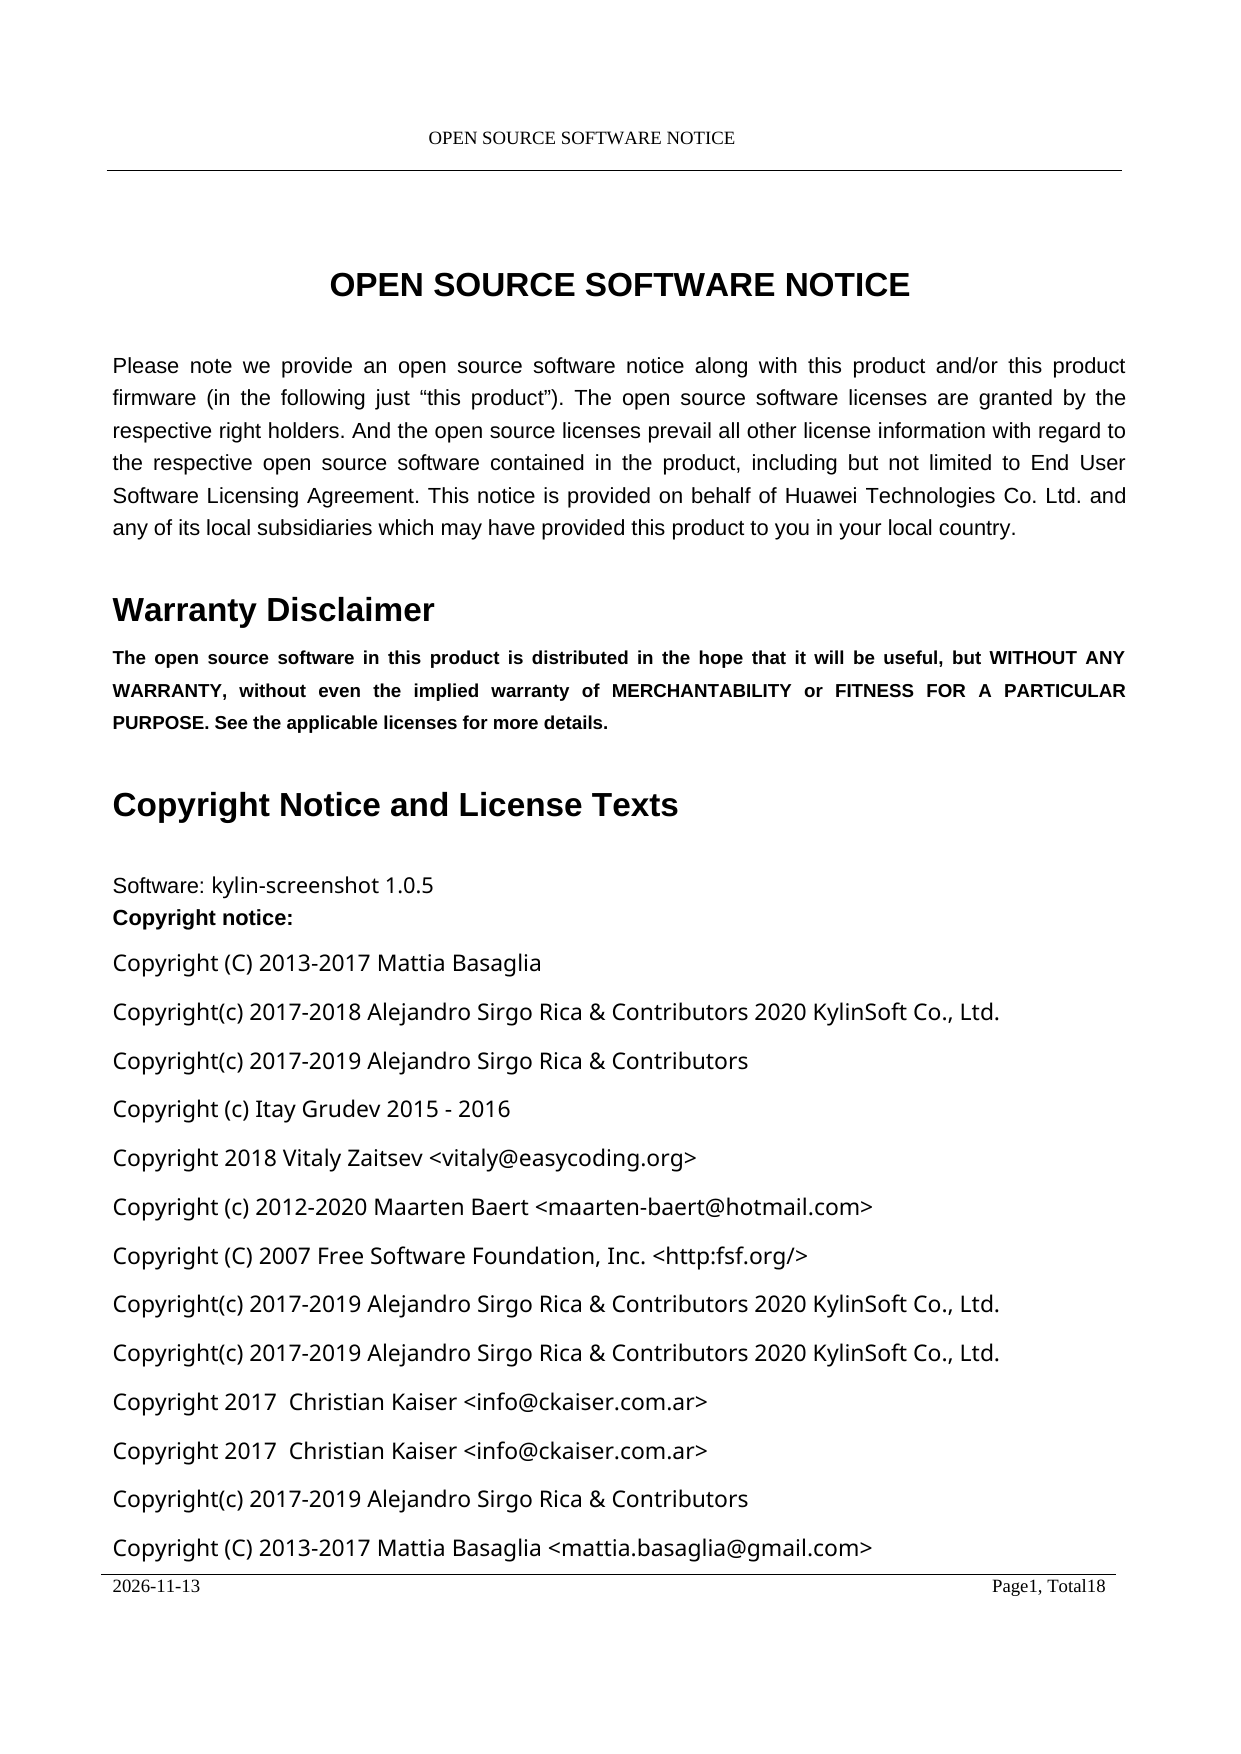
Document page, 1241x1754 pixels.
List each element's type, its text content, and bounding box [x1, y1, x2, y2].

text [112, 947, 1128, 1564]
text Software: kylin-screenshot 1.0.5 [112, 869, 1128, 901]
text OPEN SOURCE SOFTWARE NOTICE [112, 251, 1128, 316]
text Copyright notice: [112, 901, 1128, 934]
text Please note we provide an open source software notice along with this product and/or this product firmware (in the following just “this product”). The open source software licenses are granted by the respective right holders. And the open source licenses prevail all other license information with regard to the respective open source software contained in the product, including but not limited to End User Software Licensing Agreement. This notice is provided on behalf of Huawei Technologies Co. Ltd. and any of its local subsidiaries which may have provided this product to you in your local country. [112, 349, 1128, 544]
text The open source software in this product is distributed in the hope that it will be useful, but WITHOUT ANY WARRANTY, without even the implied warranty of MERCHANTABILITY or FITNESS FOR A PARTICULAR PURPOSE. See the applicable licenses for more details. [112, 641, 1128, 739]
text Copyright Notice and License Texts [112, 771, 1128, 836]
text Warranty Disclaimer [112, 576, 1128, 641]
